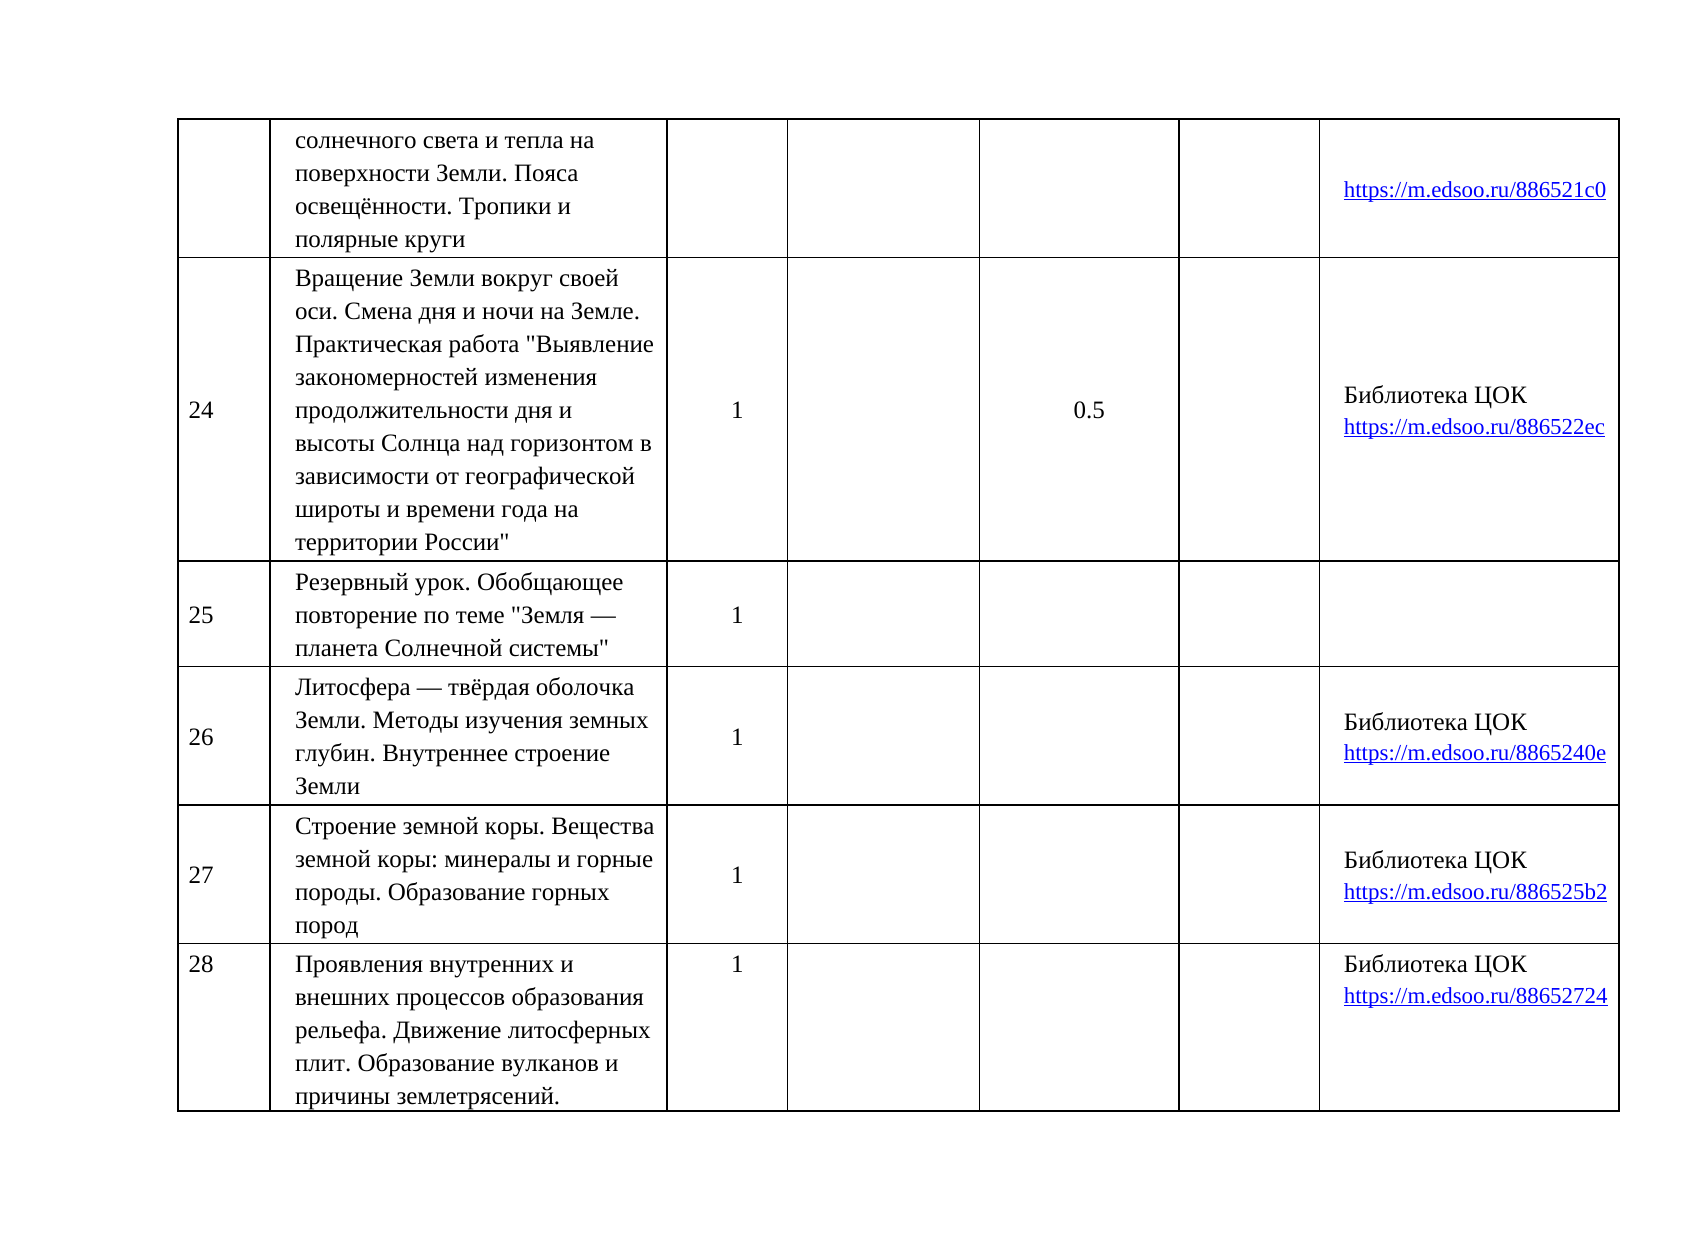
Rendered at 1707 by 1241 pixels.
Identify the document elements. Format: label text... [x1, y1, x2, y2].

table_cell Вращение Земли вокруг своей оси. Смена дня и ночи на Земле. Практическая работа "Выявление закономерностей изменения продолжительности дня и высоты Солнца над горизонтом в зависимости от географической широты и времени года на территории России" [271, 258, 666, 560]
table_cell Строение земной коры. Вещества земной коры: минералы и горные породы. Образование горных пород [271, 806, 666, 942]
table_cell [788, 667, 979, 804]
table_cell 1 [668, 120, 787, 257]
table_cell 28 [179, 944, 269, 1110]
table_cell 23 [179, 120, 269, 257]
table_cell Резервный урок. Обобщающее повторение по теме "Земля — планета Солнечной системы" [271, 562, 666, 666]
table_cell [788, 944, 979, 1110]
table_cell [980, 562, 1178, 666]
table_cell [788, 258, 979, 560]
table_cell [788, 120, 979, 257]
table_cell [980, 944, 1178, 1110]
table_cell 25 [179, 562, 269, 666]
table_cell [1180, 120, 1319, 257]
table_cell 0.5 [980, 258, 1178, 560]
table_cell 1 [668, 667, 787, 804]
table_cell 1 [668, 562, 787, 666]
table_cell 24 [179, 258, 269, 560]
table_cell [1180, 806, 1319, 942]
table_cell 26 [179, 667, 269, 804]
table_cell 1 [668, 944, 787, 1110]
table_cell [1180, 258, 1319, 560]
table_cell [788, 806, 979, 942]
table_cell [1320, 944, 1618, 1110]
table_cell Библиотека ЦОК https://m.edsoo.ru/886525b2 [1320, 806, 1618, 942]
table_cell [1320, 120, 1618, 257]
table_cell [271, 120, 666, 257]
table_cell [1180, 667, 1319, 804]
table_cell 27 [179, 806, 269, 942]
table_cell [980, 120, 1178, 257]
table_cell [271, 944, 666, 1110]
table_cell Литосфера — твёрдая оболочка Земли. Методы изучения земных глубин. Внутреннее строение Земли [271, 667, 666, 804]
table_cell [1180, 944, 1319, 1110]
table_cell 1 [668, 258, 787, 560]
table_cell [1320, 562, 1618, 666]
table_cell Библиотека ЦОК https://m.edsoo.ru/886522ec [1320, 258, 1618, 560]
table_cell [980, 667, 1178, 804]
table_cell [1180, 562, 1319, 666]
table_cell [980, 806, 1178, 942]
table_cell [788, 562, 979, 666]
table_cell 1 [668, 806, 787, 942]
table_cell Библиотека ЦОК https://m.edsoo.ru/8865240e [1320, 667, 1618, 804]
